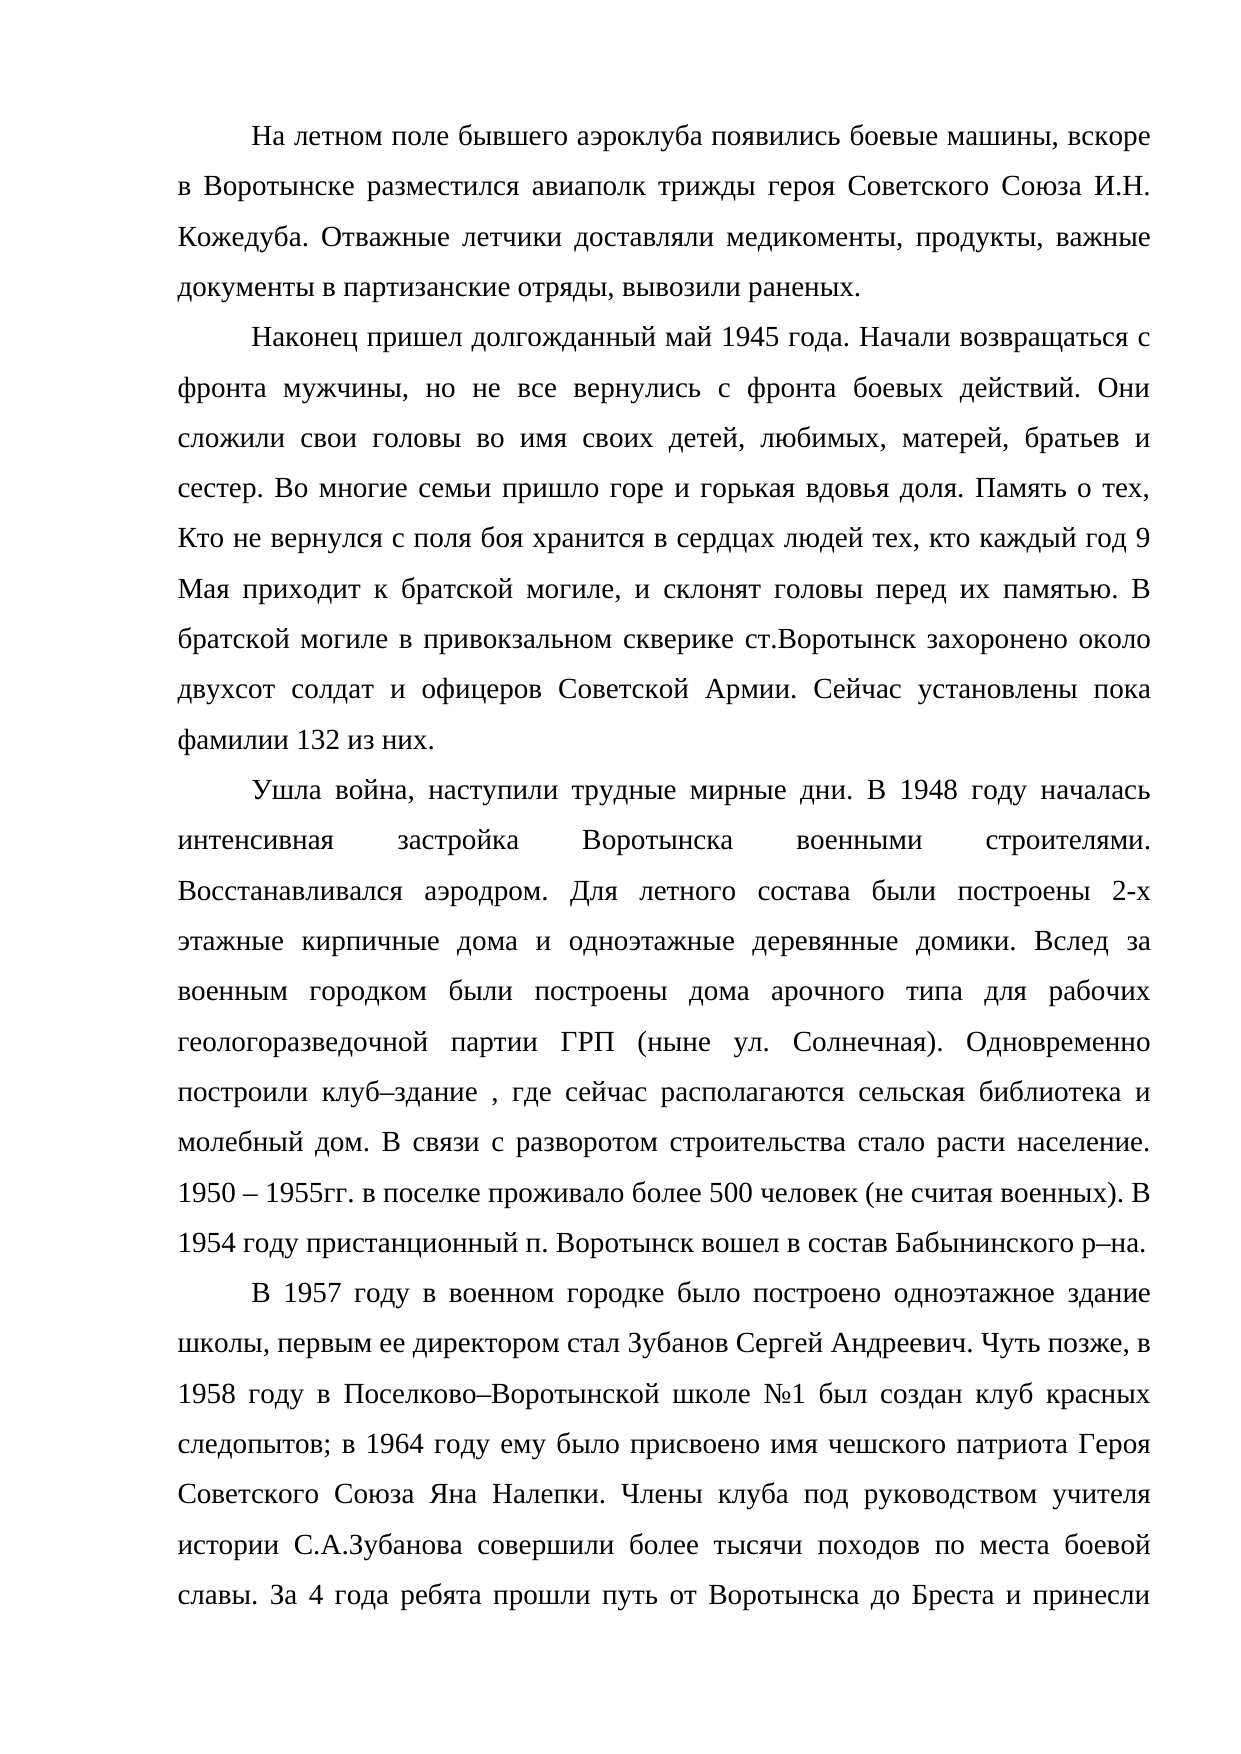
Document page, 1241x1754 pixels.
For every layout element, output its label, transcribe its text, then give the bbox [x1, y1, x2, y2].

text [177, 1275, 1152, 1611]
text Наконец пришел долгожданный май 1945 года. Начали возвращаться с фронта мужчины, но не все вернулись с фронта боевых действий. Они сложили свои головы во имя своих детей, любимых, матерей, братьев и сестер. Во многие семьи пришло горе и горькая вдовья доля. Память о тех, Кто не вернулся с поля боя хранится в сердцах людей тех, кто каждый год 9 Мая приходит к братской могиле, и склонят головы перед их памятью. В братской могиле в привокзальном скверике ст.Воротынск захоронено около двухсот солдат и офицеров Советской Армии. Сейчас установлены пока фамилии 132 из них. [177, 319, 1152, 755]
text На летном поле бывшего аэроклуба появились боевые машины, вскоре в Воротынске разместился авиаполк трижды героя Советского Союза И.Н. Кожедуба. Отважные летчики доставляли медикоменты, продукты, важные документы в партизанские отряды, вывозили раненых. [177, 118, 1152, 303]
text Ушла война, наступили трудные мирные дни. В 1948 году началась интенсивная застройка Воротынска военными строителями. Восстанавливался аэродром. Для летного состава были построены 2-х этажные кирпичные дома и одноэтажные деревянные домики. Вслед за военным городком были построены дома арочного типа для рабочих геологоразведочной партии ГРП (ныне ул. Солнечная). Одновременно построили клуб–здание , где сейчас располагаются сельская библиотека и молебный дом. В связи с разворотом строительства стало расти население. 1950 – 1955гг. в поселке проживало более 500 человек (не считая военных). В 1954 году пристанционный п. Воротынск вошел в состав Бабынинского р–на. [177, 772, 1152, 1258]
